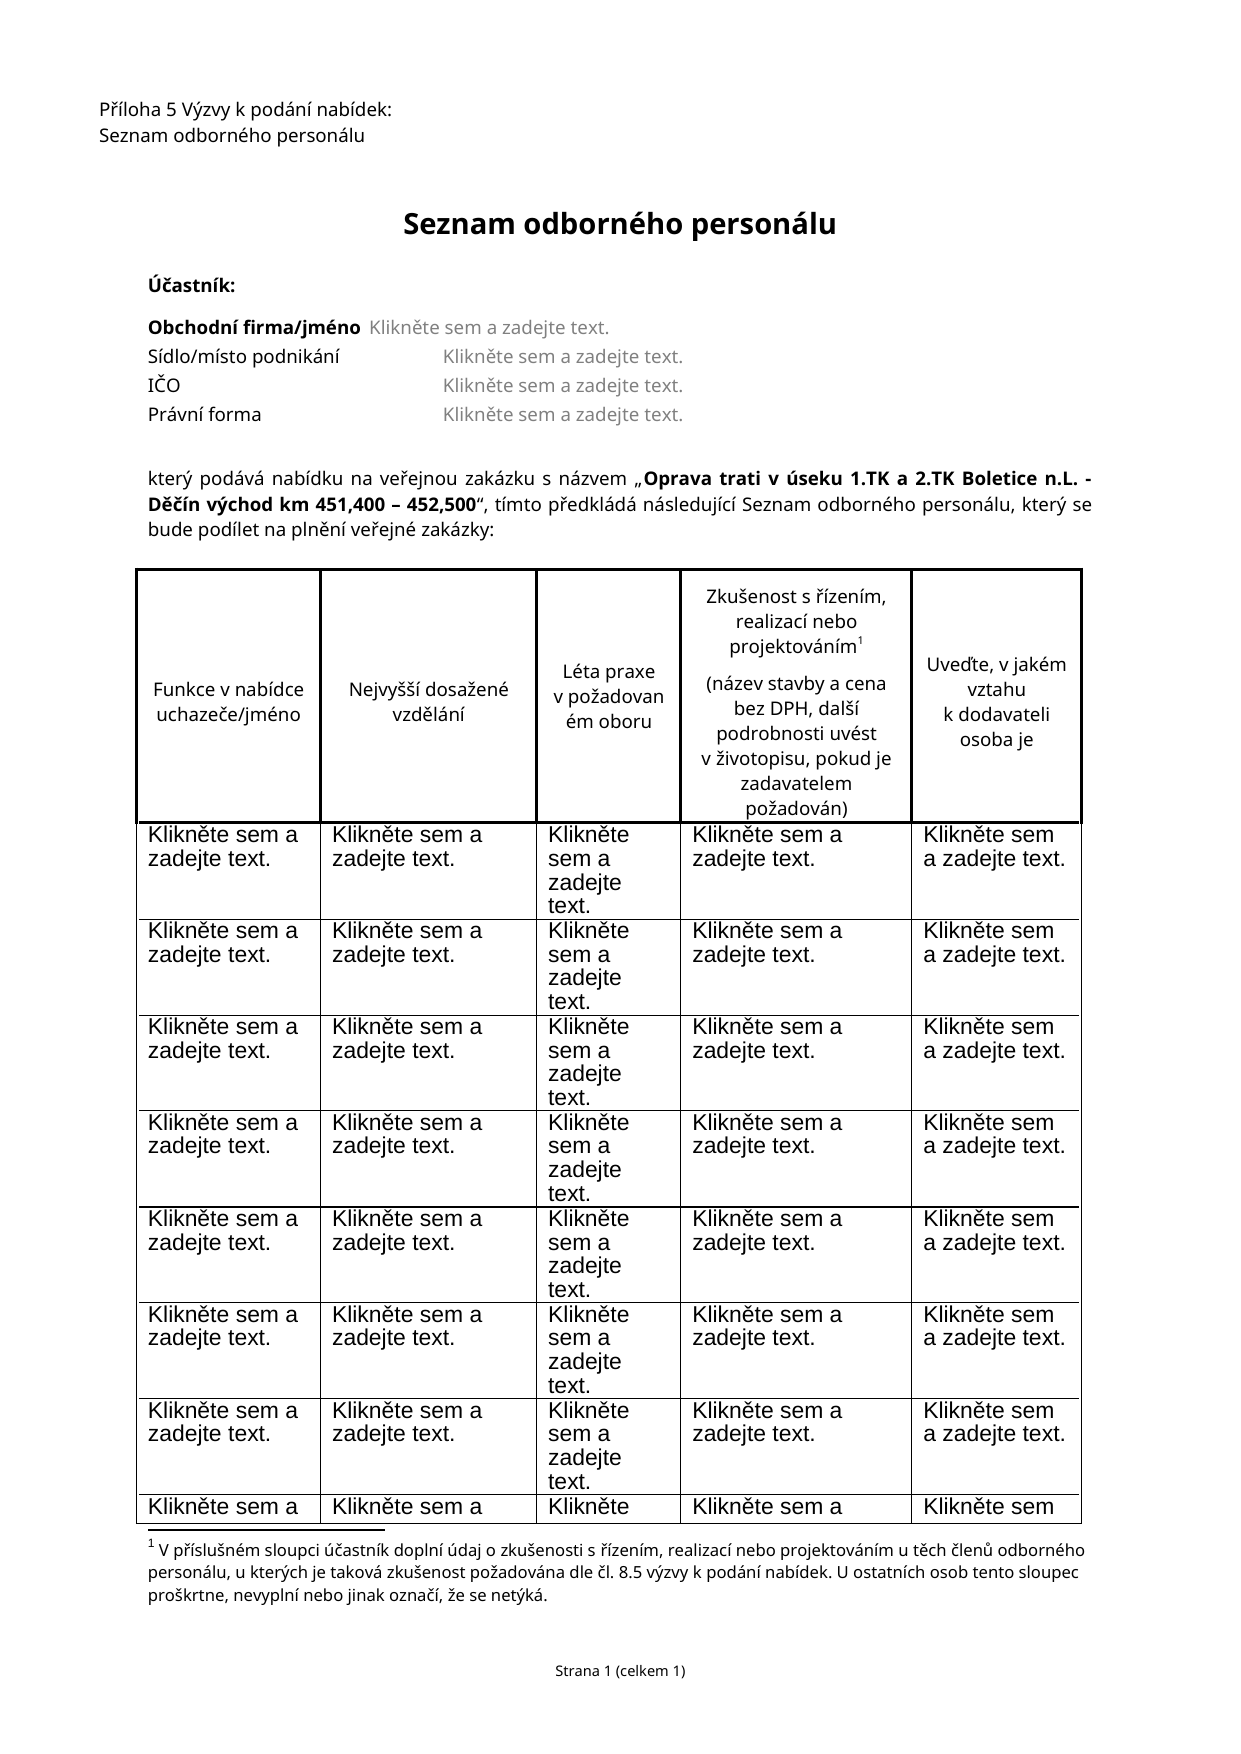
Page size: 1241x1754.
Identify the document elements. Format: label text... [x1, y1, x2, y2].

table_header Zkušenost s řízením, realizací nebo projektováním (název stavby a cena bez DPH, další podrobnosti uvést v životopisu, pokud je zadavatelem požadován) [682, 571, 910, 821]
text IČO [148, 369, 1093, 398]
table_header Uveďte, v jakém vztahu k dodavateli osoba je [913, 571, 1080, 821]
table_header Léta praxe v požadovaném oboru [538, 571, 679, 821]
text Účastník: [148, 268, 1093, 299]
table_header Funkce v nabídce uchazeče/jméno [138, 571, 319, 821]
text který podává nabídku na veřejnou zakázku s názvem „Oprava trati v úseku 1.TK a 2.TK Boletice n.L. - Děčín východ km 451,400 – 452,500“, tímto předkládá následující Seznam odborného personálu, který se bude podílet na plnění veřejné zakázky: [148, 465, 1093, 542]
title Seznam odborného personálu [148, 203, 1093, 243]
table_header Nejvyšší dosažené vzdělání [322, 571, 535, 821]
text Právní forma [148, 398, 1093, 427]
text Sídlo/místo podnikání [148, 340, 1093, 369]
text Obchodní firma/jméno [148, 311, 1093, 340]
